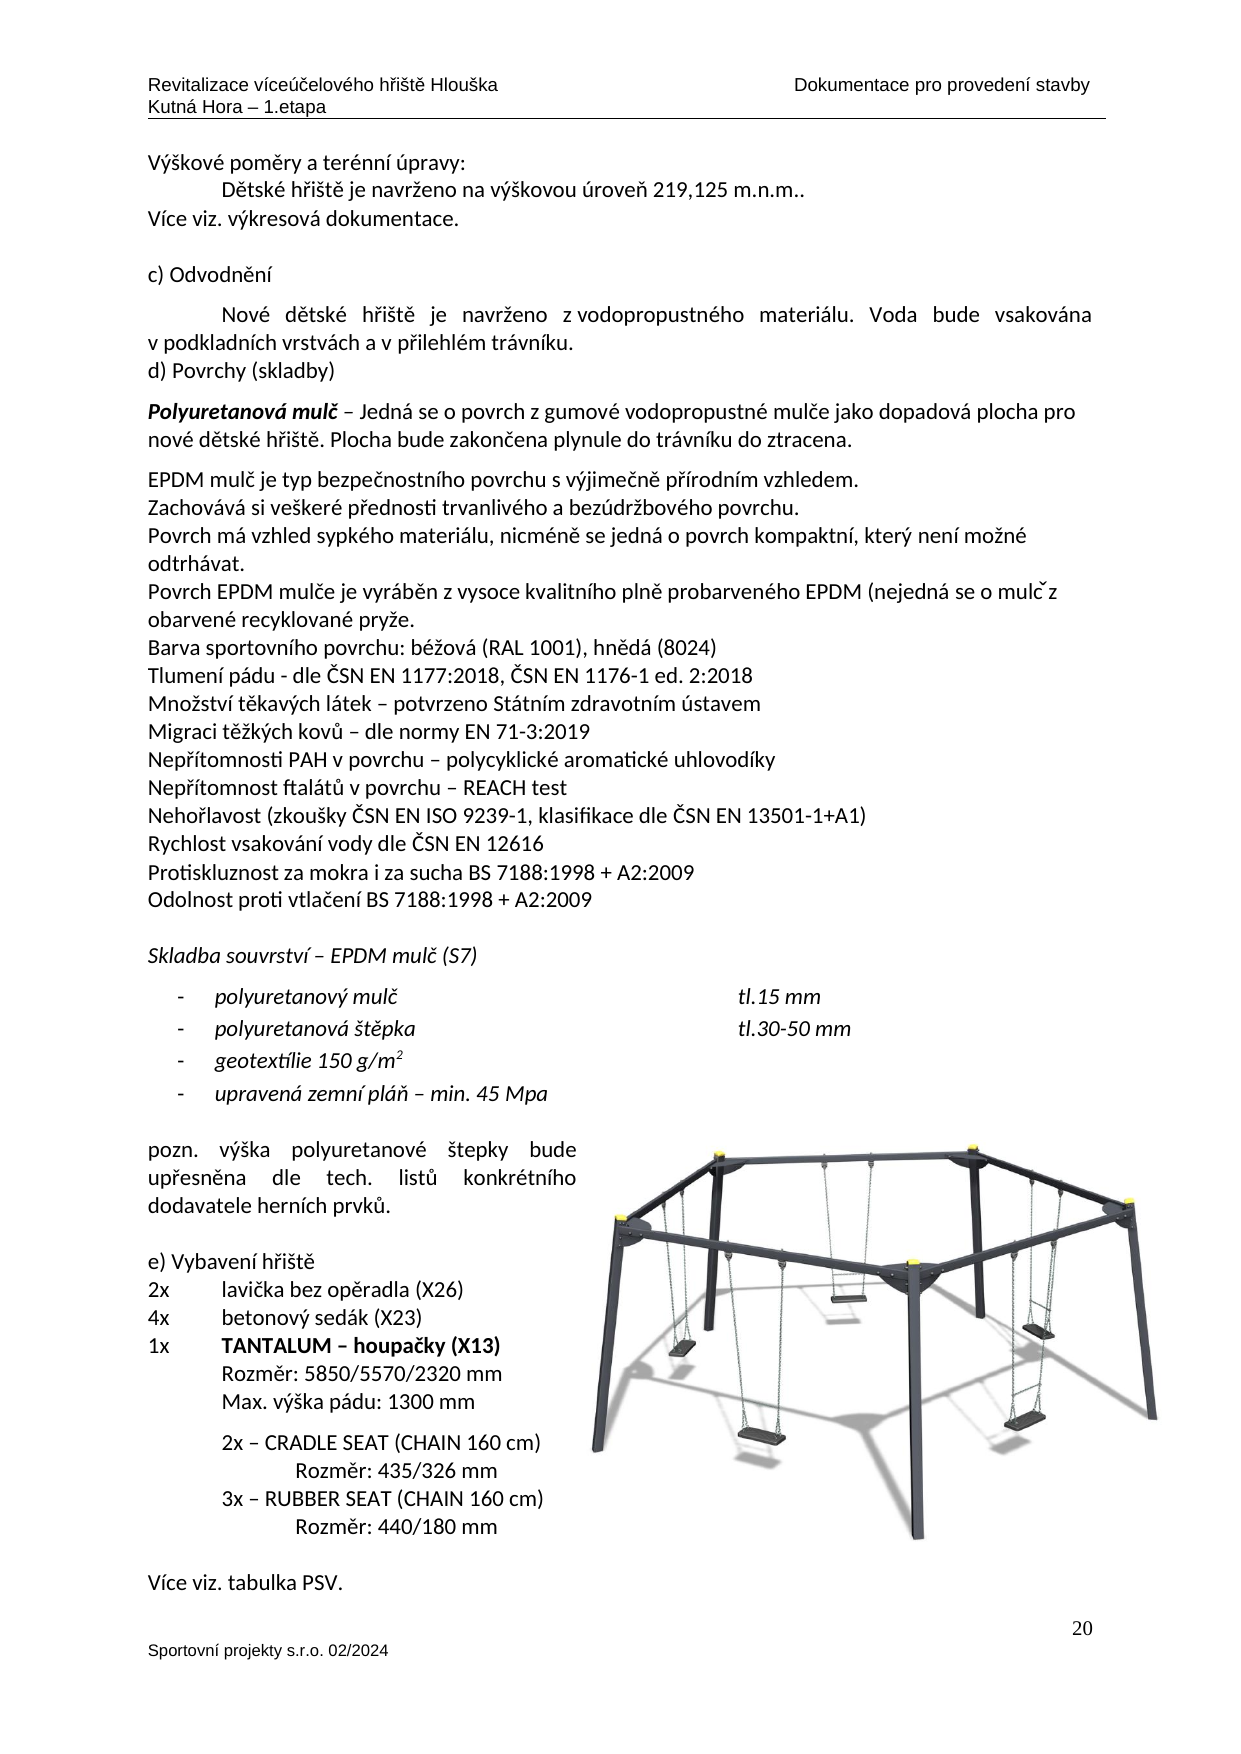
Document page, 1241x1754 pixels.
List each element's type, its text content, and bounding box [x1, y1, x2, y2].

text Rozměr: 435/326 mm [148, 1456, 586, 1484]
text Max. výška pádu: 1300 mm [148, 1387, 586, 1415]
text 1x TANTALUM – houpačky (X13) [148, 1331, 586, 1359]
text EPDM mulč je typ bezpečnostního povrchu s výjimečně přírodním vzhledem. [148, 465, 1093, 493]
text Migraci těžkých kovů – dle normy EN 71-3:2019 [148, 717, 1093, 746]
text Povrch má vzhled sypkého materiálu, nicméně se jedná o povrch kompaktní, který není možné odtrhávat. [148, 521, 1093, 577]
text Skladba souvrství – EPDM mulč (S7) [148, 942, 1093, 970]
text Odolnost proti vtlačení BS 7188:1998 + A2:2009 [148, 886, 1093, 914]
text Nepřítomnosti PAH v povrchu – polycyklické aromatické uhlovodíky [148, 746, 1093, 773]
text Výškové poměry a terénní úpravy: [148, 148, 1093, 176]
text Nepřítomnost ftalátů v povrchu – REACH test [148, 773, 1093, 802]
text Protiskluznost za mokra i za sucha BS 7188:1998 + A2:2009 [148, 858, 1093, 886]
text 2x – CRADLE SEAT (CHAIN 160 cm) [148, 1428, 586, 1456]
list polyuretanová štěpka tl.30-50 mm [177, 1014, 1093, 1042]
list geotextílie 150 g/m2 [177, 1047, 1093, 1074]
text Povrch EPDM mulče je vyráběn z vysoce kvalitního plně probarveného EPDM (nejedná se o mulč z obarvené recyklované pryže. [148, 577, 1093, 633]
text Rychlost vsakování vody dle ČSN EN 12616 [148, 829, 1093, 858]
text 2x lavička bez opěradla (X26) [148, 1275, 586, 1303]
text Dětské hřiště je navrženo na výškovou úroveň 219,125 m.n.m.. [148, 176, 1093, 204]
text Zachovává si veškeré přednosti trvanlivého a bezúdržbového povrchu. [148, 493, 1093, 521]
text Rozměr: 440/180 mm [148, 1512, 586, 1540]
text e) Vybavení hřiště [148, 1247, 586, 1275]
text Barva sportovního povrchu: béžová (RAL 1001), hnědá (8024) [148, 633, 1093, 661]
picture [586, 1140, 1164, 1542]
text Nehořlavost (zkoušky ČSN EN ISO 9239-1, klasifikace dle ČSN EN 13501-1+A1) [148, 802, 1093, 829]
text 3x – RUBBER SEAT (CHAIN 160 cm) [148, 1484, 586, 1512]
text Rozměr: 5850/5570/2320 mm [148, 1359, 586, 1387]
list polyuretanový mulč tl.15 mm [177, 982, 1093, 1010]
text Nové dětské hřiště je navrženo z vodopropustného materiálu. Voda bude vsakována v podkladních vrstvách a v přilehlém trávníku. [148, 300, 1093, 356]
text d) Povrchy (skladby) [148, 356, 1093, 384]
text c) Odvodnění [148, 260, 1093, 288]
text 4x betonový sedák (X23) [148, 1303, 586, 1331]
text Více viz. výkresová dokumentace. [148, 204, 1093, 232]
text pozn. výška polyuretanové štepky bude upřesněna dle tech. listů konkrétního dodavatele herních prvků. [148, 1135, 1093, 1219]
list upravená zemní pláň – min. 45 Mpa [177, 1079, 1093, 1107]
text Množství těkavých látek – potvrzeno Státním zdravotním ústavem [148, 689, 1093, 717]
text Více viz. tabulka PSV. [148, 1568, 1093, 1596]
text Polyuretanová mulč – Jedná se o povrch z gumové vodopropustné mulče jako dopadová plocha pro nové dětské hřiště. Plocha bude zakončena plynule do trávníku do ztracena. [148, 397, 1093, 453]
text Tlumení pádu - dle ČSN EN 1177:2018, ČSN EN 1176-1 ed. 2:2018 [148, 661, 1093, 689]
